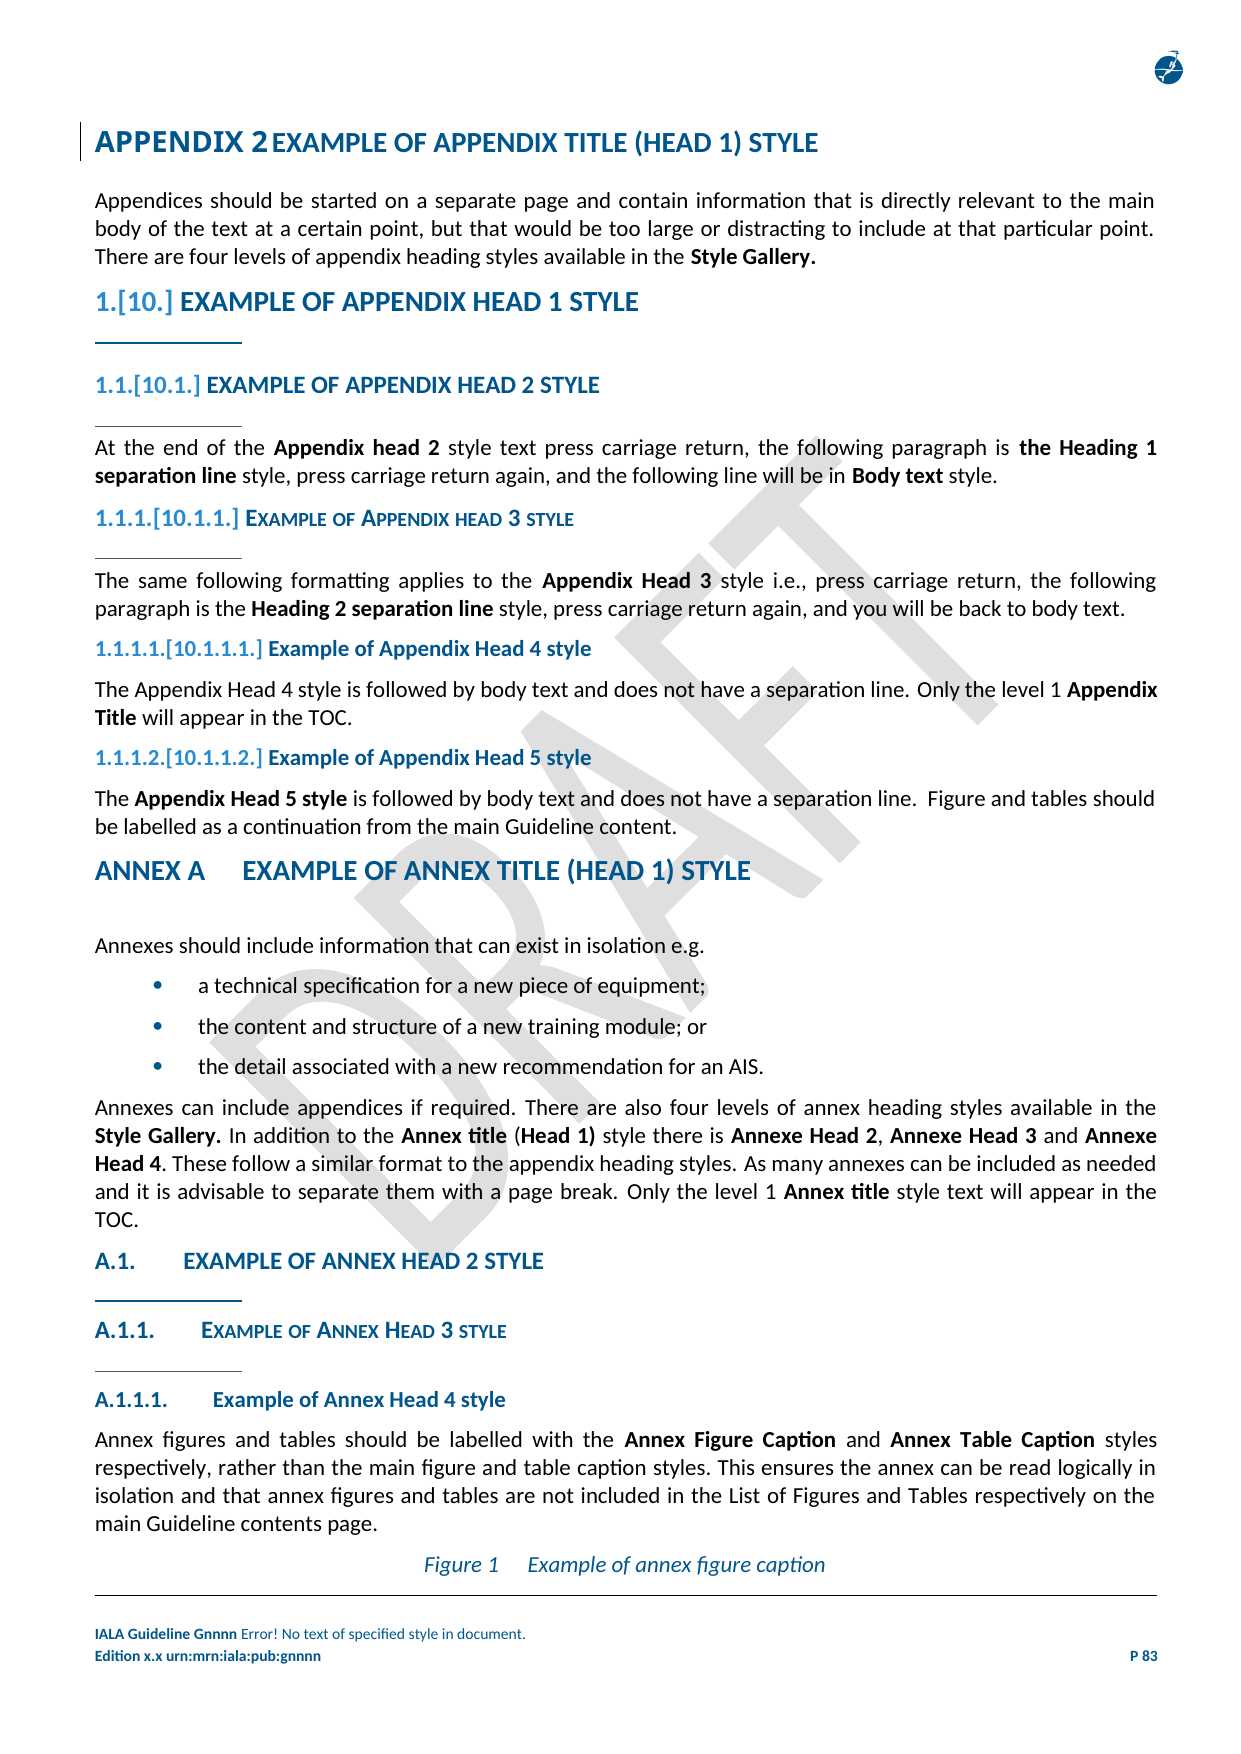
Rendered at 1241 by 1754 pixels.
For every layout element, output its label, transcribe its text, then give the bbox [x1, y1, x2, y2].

text Example of Annex title (Head 1) style [94, 852, 1157, 888]
text Annexes should include information that can exist in isolation e.g. [94, 931, 1157, 959]
text The Appendix Head 4 style is followed by body text and does not have a separation line. Only the level 1 Appendix Title will appear in the TOC. [94, 675, 1157, 731]
text Example of Appendix Head 2 Style [94, 369, 1157, 400]
text Appendices should be started on a separate page and contain information that is directly relevant to the main body of the text at a certain point, but that would be too large or distracting to include at that particular point. There are four levels of appendix heading styles available in the Style Gallery. [94, 186, 1157, 270]
text The Appendix Head 5 style is followed by body text and does not have a separation line. Figure and tables should be labelled as a continuation from the main Guideline content. [94, 784, 1157, 840]
text Annex figures and tables should be labelled with the Annex Figure Caption and Annex Table Caption styles respectively, rather than the main figure and table caption styles. This ensures the annex can be read logically in isolation and that annex figures and tables are not included in the List of Figures and Tables respectively on the main Guideline contents page. [94, 1425, 1157, 1537]
text Example of appendix Title (Head 1) style [94, 122, 1157, 161]
text the detail associated with a new recommendation for an AIS. [153, 1052, 1157, 1080]
picture [1123, 0, 1241, 119]
text Example of annex figure caption [94, 1550, 1157, 1578]
text Example of Annex Head 2 style [94, 1246, 1157, 1276]
text the content and structure of a new training module; or [153, 1012, 1157, 1040]
text Example of Appendix Head 5 style [94, 743, 1157, 771]
text a technical specification for a new piece of equipment; [153, 971, 1157, 999]
text At the end of the Appendix head 2 style text press carriage return, the following paragraph is the Heading 1 separation line style, press carriage return again, and the following line will be in Body text style. [94, 433, 1157, 489]
text Example of Appendix Head 1 style [94, 283, 1157, 318]
text The same following formatting applies to the Appendix Head 3 style i.e., press carriage return, the following paragraph is the Heading 2 separation line style, press carriage return again, and you will be back to body text. [94, 566, 1157, 622]
text Example of Appendix head 3 style [94, 502, 1157, 532]
text Example of Annex Head 3 style [94, 1314, 1157, 1345]
text Example of Appendix Head 4 style [94, 634, 1157, 662]
text Annexes can include appendices if required. There are also four levels of annex heading styles available in the Style Gallery. In addition to the Annex title (Head 1) style there is Annexe Head 2, Annexe Head 3 and Annexe Head 4. These follow a similar format to the appendix heading styles. As many annexes can be included as needed and it is advisable to separate them with a page break. Only the level 1 Annex title style text will appear in the TOC. [94, 1093, 1157, 1233]
text Example of Annex Head 4 style [94, 1385, 1157, 1413]
